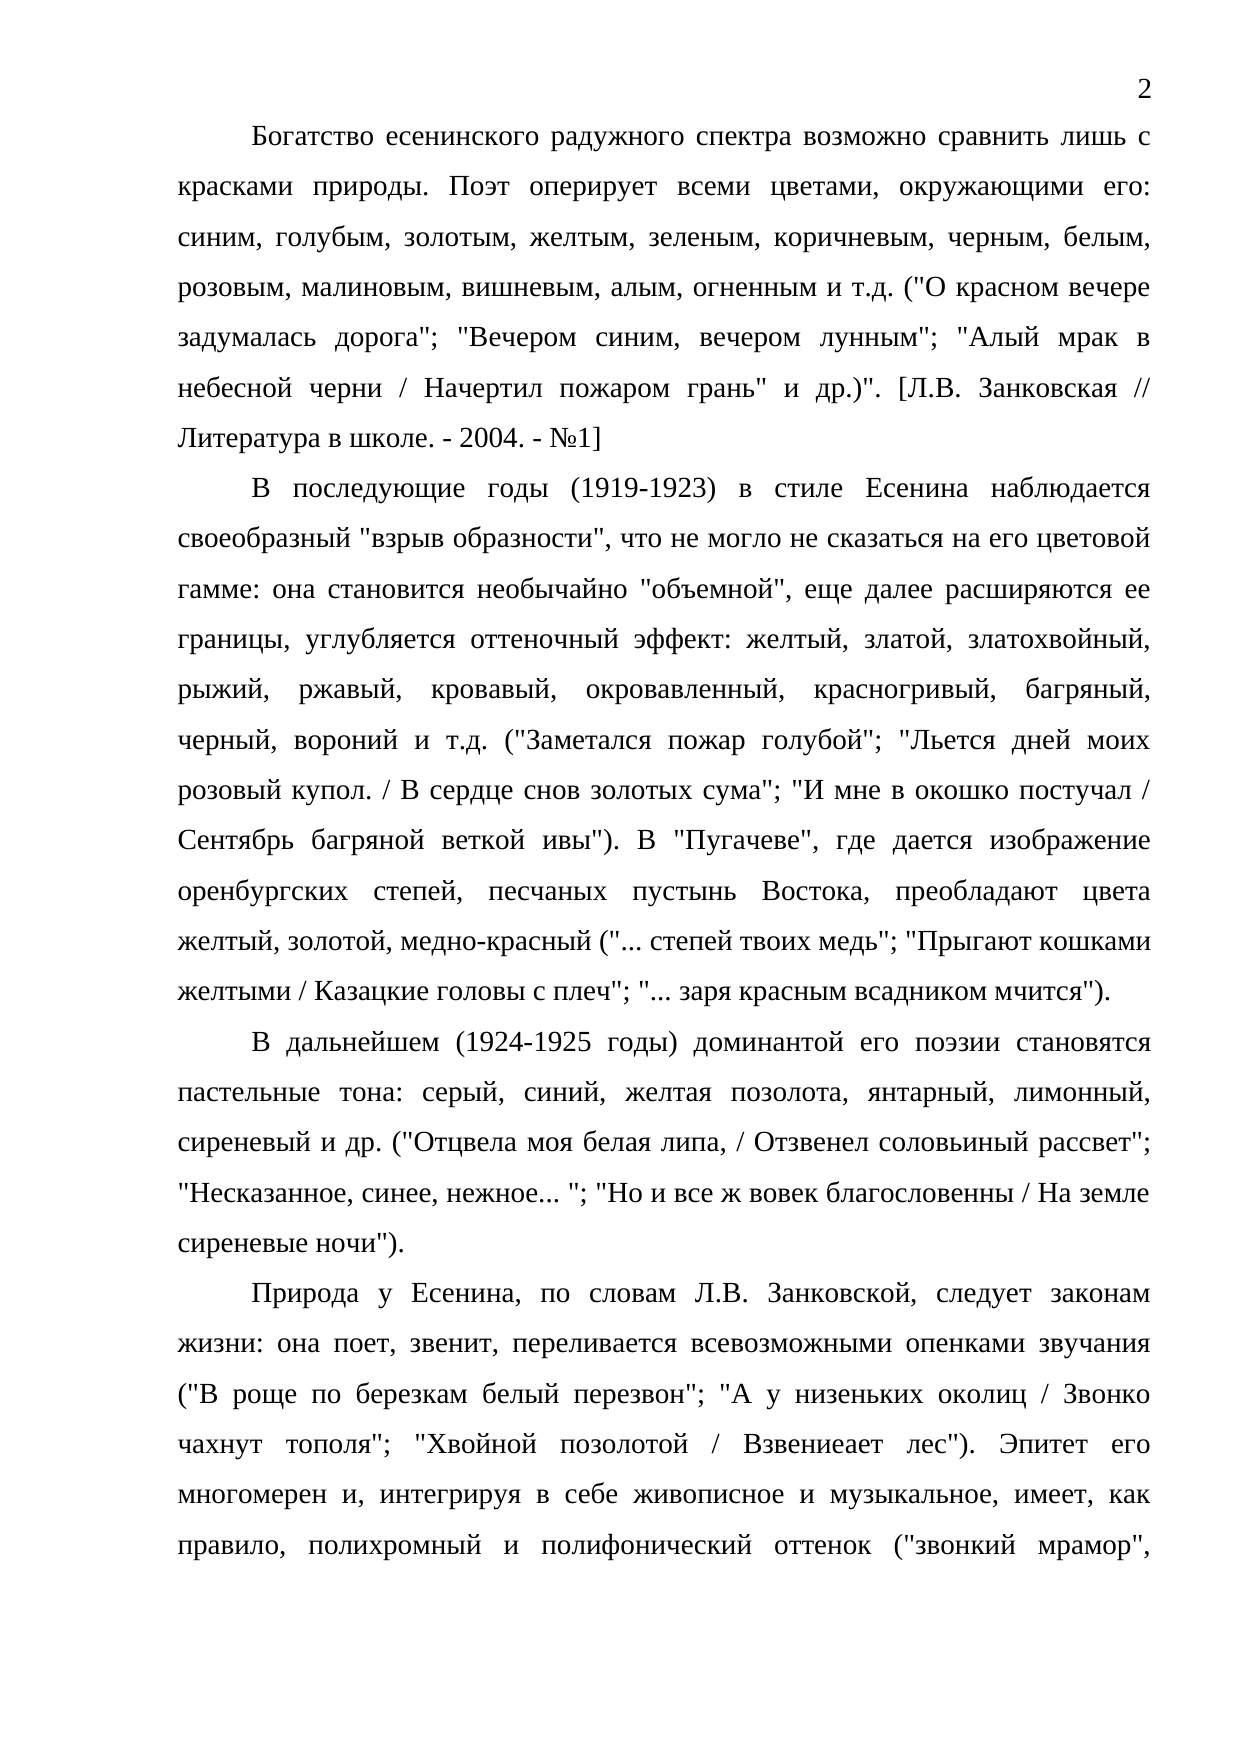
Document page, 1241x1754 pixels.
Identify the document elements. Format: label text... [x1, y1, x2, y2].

text В дальнейшем (1924-1925 годы) доминантой его поэзии становятся пастельные тона: серый, синий, желтая позолота, янтарный, лимонный, сиреневый и др. ("Отцвела моя белая липа, / Отзвенел соловьиный рассвет"; "Несказанное, синее, нежное... "; "Но и все ж вовек благословенны / На земле сиреневые ночи"). [177, 1024, 1152, 1258]
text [177, 1275, 1152, 1560]
text В последующие годы (1919-1923) в стиле Есенина наблюдается своеобразный "взрыв образности", что не могло не сказаться на его цветовой гамме: она становится необычайно "объемной", еще далее расширяются ее границы, углубляется оттеночный эффект: желтый, златой, златохвойный, рыжий, ржавый, кровавый, окровавленный, красногривый, багряный, черный, вороний и т.д. ("Заметался пожар голубой"; "Льется дней моих розовый купол. / В сердце снов золотых сума"; "И мне в окошко постучал / Сентябрь багряной веткой ивы"). В "Пугачеве", где дается изображение оренбургских степей, песчаных пустынь Востока, преобладают цвета желтый, золотой, медно-красный ("... степей твоих медь"; "Прыгают кошками желтыми / Казацкие головы с плеч"; "... заря красным всадником мчится"). [177, 470, 1152, 1007]
text Богатство есенинского радужного спектра возможно сравнить лишь с красками природы. Поэт оперирует всеми цветами, окружающими его: синим, голубым, золотым, желтым, зеленым, коричневым, черным, белым, розовым, малиновым, вишневым, алым, огненным и т.д. ("О красном вечере задумалась дорога"; "Вечером синим, вечером лунным"; "Алый мрак в небесной черни / Начертил пожаром грань" и др.)". [Л.В. Занковская // Литература в школе. - 2004. - №1] [177, 118, 1152, 453]
